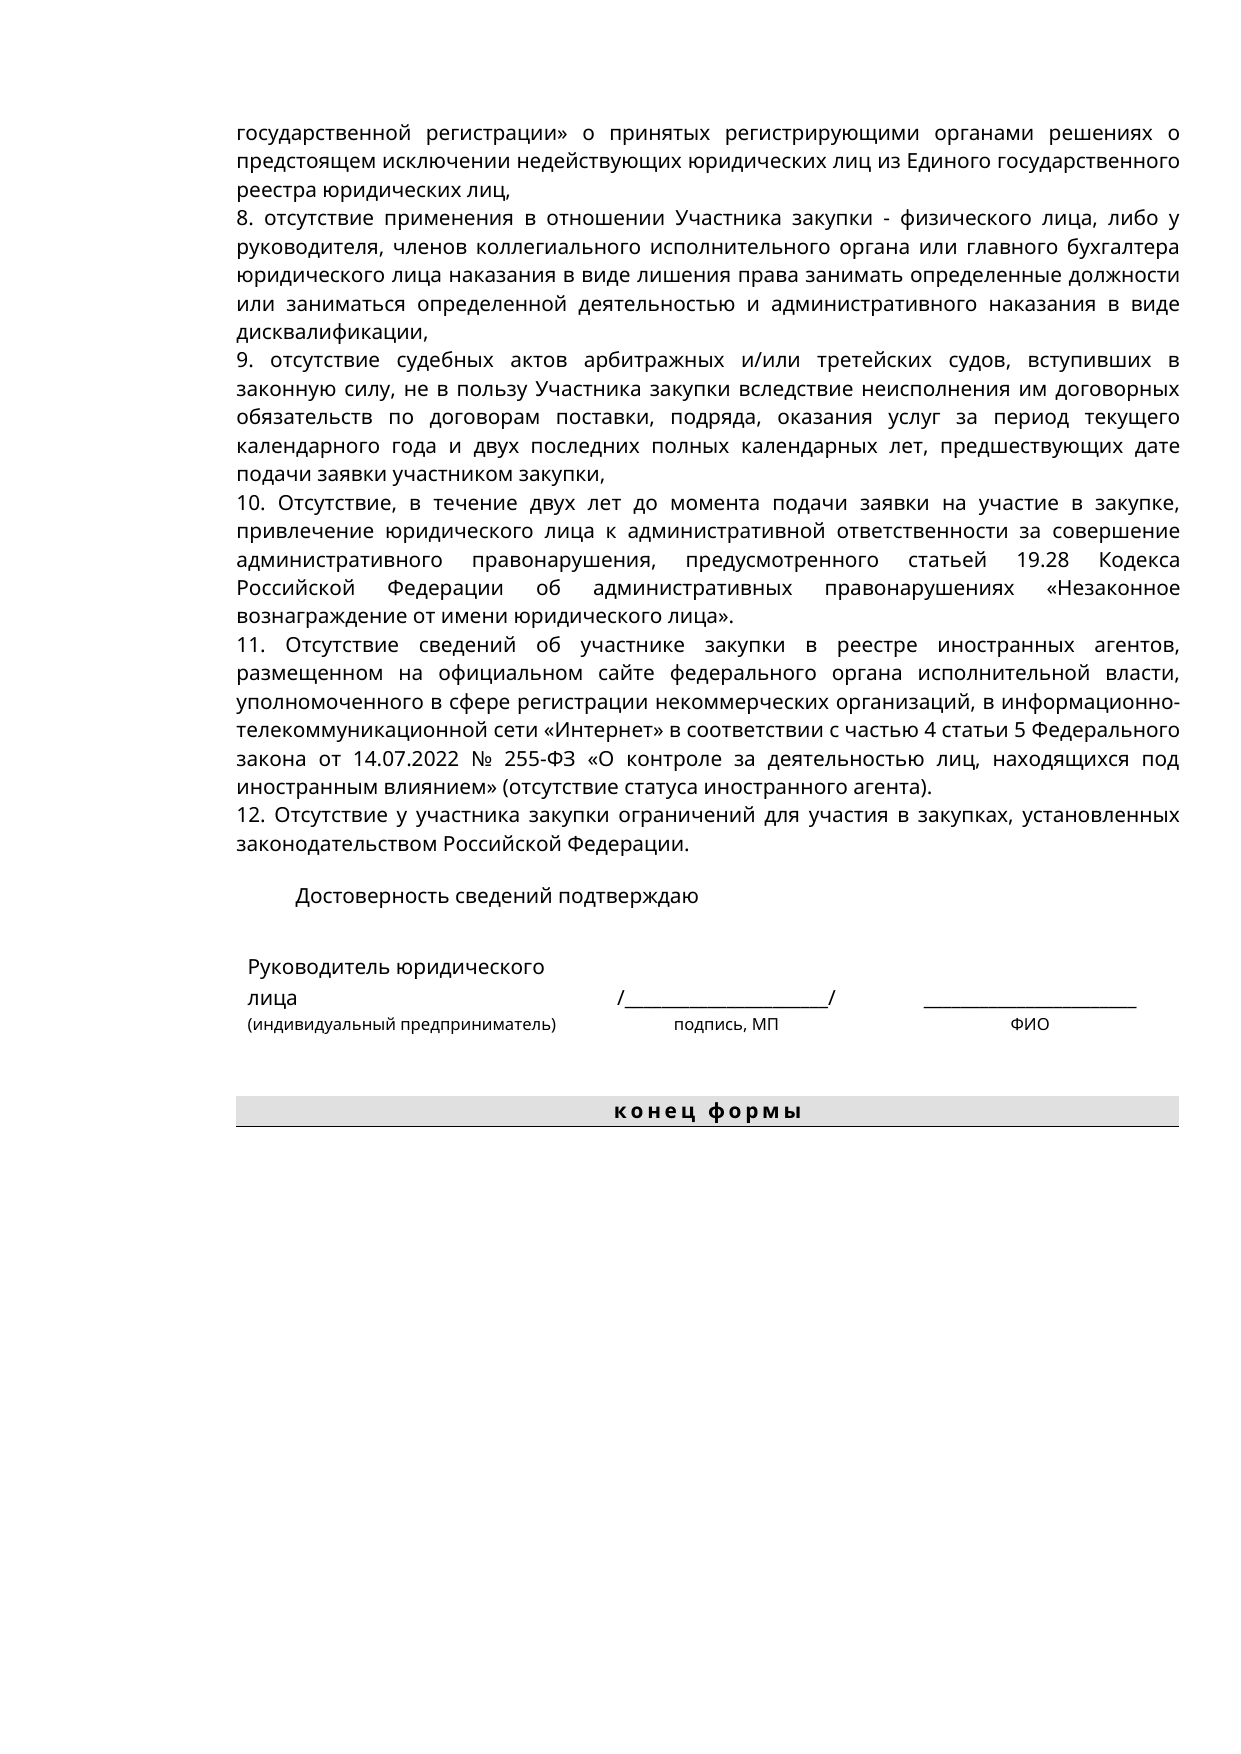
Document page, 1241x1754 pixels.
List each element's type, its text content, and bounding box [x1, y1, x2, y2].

table_header Руководитель юридического лица [236, 953, 574, 1012]
text 8. отсутствие применения в отношении Участника закупки - физического лица, либо у руководителя, членов коллегиального исполнительного органа или главного бухгалтера юридического лица наказания в виде лишения права занимать определенные должности или заниматься определенной деятельностью и административного наказания в виде дисквалификации, [236, 203, 1181, 346]
text 11. Отсутствие сведений об участнике закупки в реестре иностранных агентов, размещенном на официальном сайте федерального органа исполнительной власти, уполномоченного в сфере регистрации некоммерческих организаций, в информационно-телекоммуникационной сети «Интернет» в соответствии с частью 4 статьи 5 Федерального закона от 14.07.2022 № 255-ФЗ «О контроле за деятельностью лиц, находящихся под иностранным влиянием» (отсутствие статуса иностранного агента). [236, 630, 1181, 801]
text 12. Отсутствие у участника закупки ограничений для участия в закупках, установленных законодательством Российской Федерации. [236, 801, 1181, 857]
table_cell подпись, МП [574, 1013, 879, 1036]
table_cell ФИО [879, 1013, 1181, 1036]
table_cell (индивидуальный предприниматель) [236, 1013, 574, 1036]
table_header _______________________ [879, 953, 1181, 1012]
text конец формы [236, 1096, 1179, 1126]
text Достоверность сведений подтверждаю [236, 881, 1181, 910]
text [236, 118, 1181, 203]
table_header /______________________/ [574, 953, 879, 1012]
text 9. отсутствие судебных актов арбитражных и/или третейских судов, вступивших в законную силу, не в пользу Участника закупки вследствие неисполнения им договорных обязательств по договорам поставки, подряда, оказания услуг за период текущего календарного года и двух последних полных календарных лет, предшествующих дате подачи заявки участником закупки, [236, 346, 1181, 488]
text 10. Отсутствие, в течение двух лет до момента подачи заявки на участие в закупке, привлечение юридического лица к административной ответственности за совершение административного правонарушения, предусмотренного статьей 19.28 Кодекса Российской Федерации об административных правонарушениях «Незаконное вознаграждение от имени юридического лица». [236, 488, 1181, 630]
